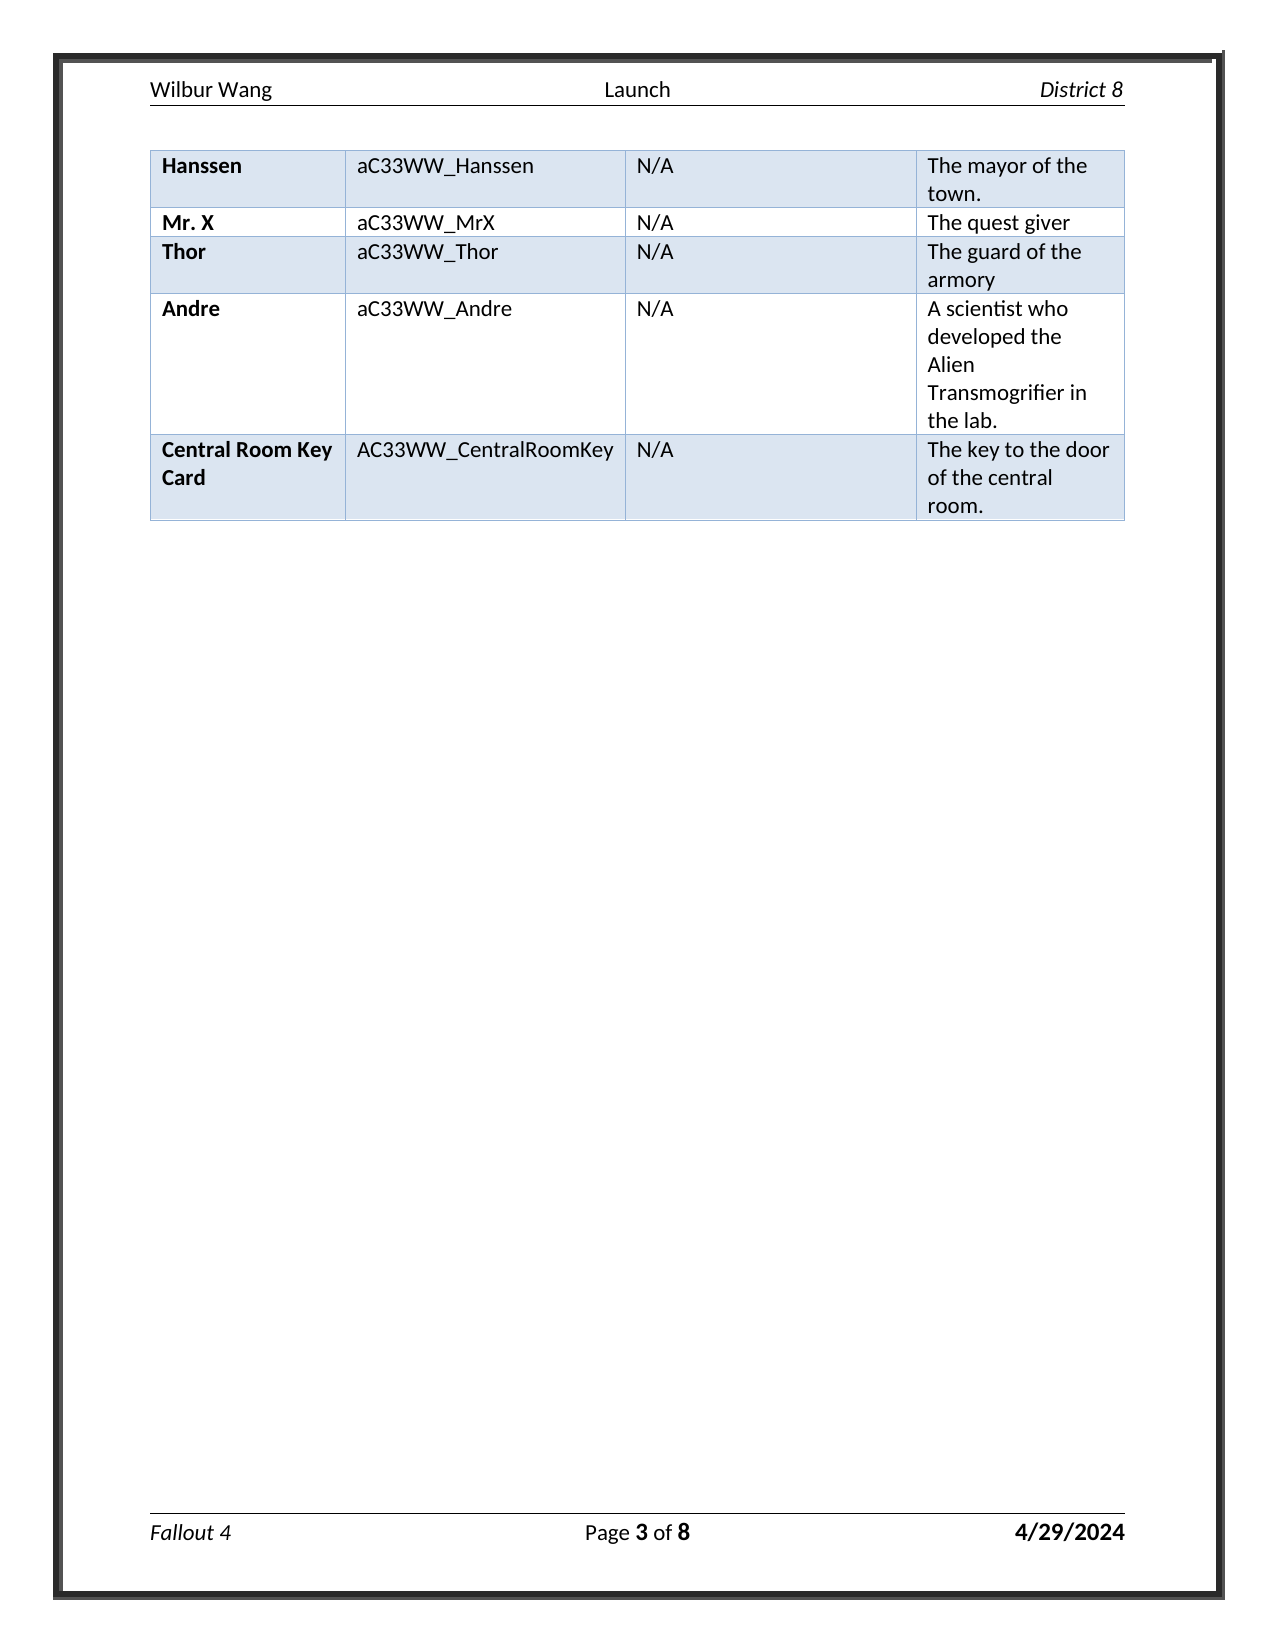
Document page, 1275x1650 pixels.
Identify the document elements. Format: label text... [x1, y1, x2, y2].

table_cell aC33WW_Thor [346, 237, 625, 293]
table_cell N/A [626, 237, 916, 293]
table_cell N/A [626, 435, 916, 519]
table_cell AC33WW_CentralRoomKey [346, 435, 625, 519]
table_cell The guard of the armory [917, 237, 1124, 293]
table_cell aC33WW_MrX [346, 208, 625, 236]
table_cell Hanssen [151, 151, 345, 207]
table_cell Mr. X [151, 208, 345, 236]
table_cell aC33WW_Hanssen [346, 151, 625, 207]
table_cell Andre [151, 294, 345, 434]
table_cell The mayor of the town. [917, 151, 1124, 207]
table_cell N/A [626, 208, 916, 236]
table_cell aC33WW_Andre [346, 294, 625, 434]
table_cell The quest giver [917, 208, 1124, 236]
table_cell N/A [626, 151, 916, 207]
table_cell The key to the door of the central room. [917, 435, 1124, 519]
table_cell Thor [151, 237, 345, 293]
table_cell A scientist who developed the Alien Transmogrifier in the lab. [917, 294, 1124, 434]
table_cell N/A [626, 294, 916, 434]
table_cell Central Room Key Card [151, 435, 345, 519]
